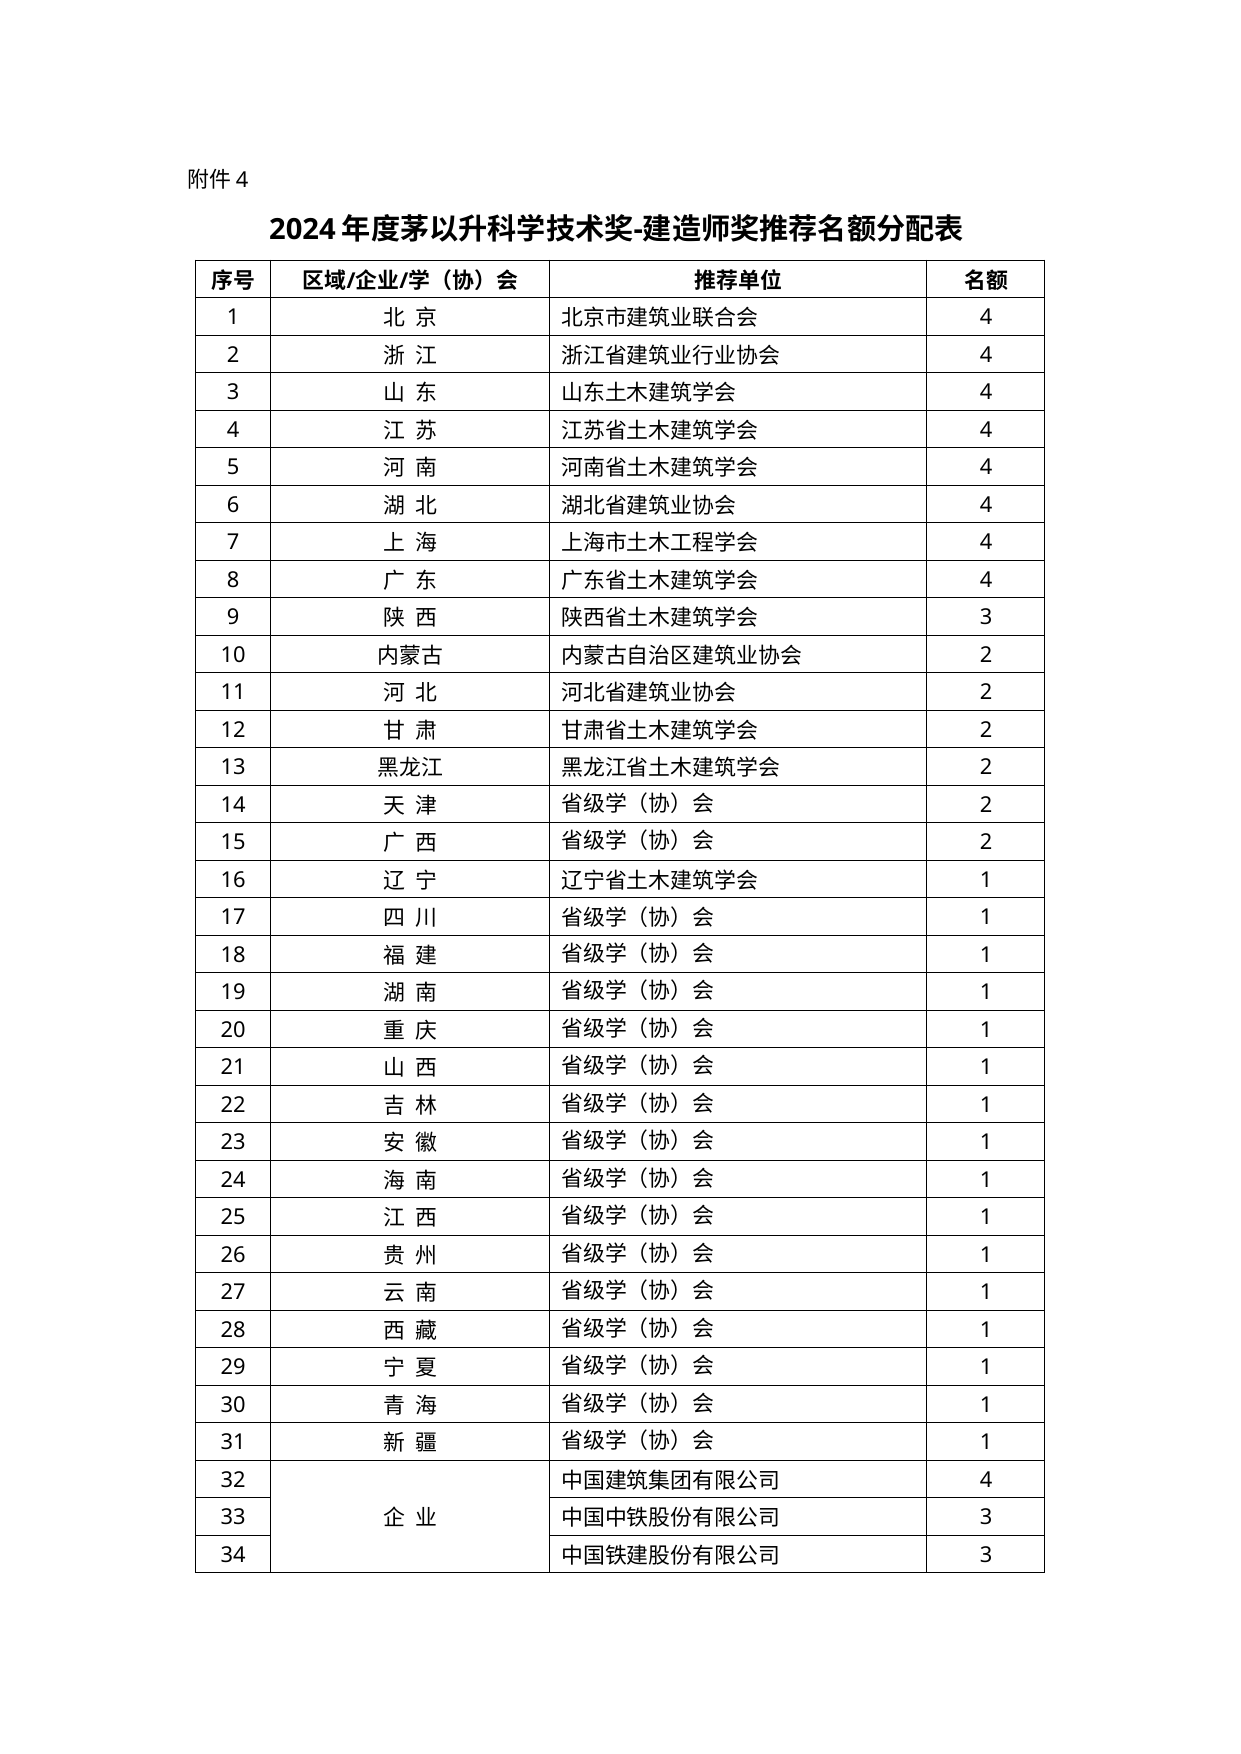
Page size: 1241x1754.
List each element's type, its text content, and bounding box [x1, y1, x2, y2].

table_cell 1 [927, 1011, 1044, 1047]
table_cell 贵 州 [271, 1236, 549, 1272]
table_cell 吉 林 [271, 1086, 549, 1122]
table_cell 省级学（协）会 [550, 898, 926, 934]
table_cell 区域/企业/学（协）会 [271, 261, 549, 297]
table_cell 浙 江 [271, 336, 549, 372]
table_cell 2 [927, 711, 1044, 747]
table_cell 广 西 [271, 823, 549, 859]
table_cell 1 [927, 1311, 1044, 1347]
table_cell 1 [927, 1236, 1044, 1272]
table_cell 26 [196, 1236, 270, 1272]
table_cell 天 津 [271, 786, 549, 822]
table_cell 宁 夏 [271, 1348, 549, 1384]
table_cell 新 疆 [271, 1423, 549, 1459]
table_cell 1 [927, 936, 1044, 972]
table_cell 省级学（协）会 [550, 1198, 926, 1234]
table_cell 1 [927, 1198, 1044, 1234]
table_cell 1 [927, 973, 1044, 1009]
table_cell 甘 肃 [271, 711, 549, 747]
table_cell 河北省建筑业协会 [550, 673, 926, 709]
table_cell 1 [927, 1048, 1044, 1084]
table_cell 1 [927, 1423, 1044, 1459]
table_cell 省级学（协）会 [550, 973, 926, 1009]
table_cell 湖北省建筑业协会 [550, 486, 926, 522]
table_cell 山 西 [271, 1048, 549, 1084]
table_cell 31 [196, 1423, 270, 1459]
table_cell 河 南 [271, 448, 549, 484]
table_cell 青 海 [271, 1386, 549, 1422]
table_cell 4 [927, 336, 1044, 372]
table_cell 江 苏 [271, 411, 549, 447]
table_cell 云 南 [271, 1273, 549, 1309]
table_cell 辽 宁 [271, 861, 549, 897]
table_cell 4 [927, 411, 1044, 447]
table_cell 1 [927, 1123, 1044, 1159]
table_cell 河南省土木建筑学会 [550, 448, 926, 484]
table_cell 5 [196, 448, 270, 484]
table_cell 推荐单位 [550, 261, 926, 297]
table_cell 1 [927, 1086, 1044, 1122]
table_cell 1 [927, 898, 1044, 934]
table_cell 3 [927, 598, 1044, 634]
table_cell 省级学（协）会 [550, 1086, 926, 1122]
table_cell 省级学（协）会 [550, 1348, 926, 1384]
table_cell 1 [196, 298, 270, 334]
table_cell 11 [196, 673, 270, 709]
table_cell 27 [196, 1273, 270, 1309]
table_cell 4 [927, 1461, 1044, 1497]
table_cell 24 [196, 1161, 270, 1197]
table_cell 22 [196, 1086, 270, 1122]
table_cell 湖 南 [271, 973, 549, 1009]
table_cell 6 [196, 486, 270, 522]
table_cell 14 [196, 786, 270, 822]
table_cell 28 [196, 1311, 270, 1347]
table_cell 省级学（协）会 [550, 936, 926, 972]
table_cell 西 藏 [271, 1311, 549, 1347]
table_cell 4 [927, 373, 1044, 409]
table_cell 省级学（协）会 [550, 1236, 926, 1272]
table_cell 30 [196, 1386, 270, 1422]
table_cell 内蒙古 [271, 636, 549, 672]
table_cell 省级学（协）会 [550, 1273, 926, 1309]
table_cell 34 [196, 1536, 270, 1572]
text 附件4 [187, 162, 1053, 194]
table_cell 陕西省土木建筑学会 [550, 598, 926, 634]
table_cell 2 [196, 336, 270, 372]
table_cell 1 [927, 1273, 1044, 1309]
table_cell 4 [927, 486, 1044, 522]
table_cell 序号 [196, 261, 270, 297]
table_cell 10 [196, 636, 270, 672]
table_cell 32 [196, 1461, 270, 1497]
table_cell 安 徽 [271, 1123, 549, 1159]
table_cell 广东省土木建筑学会 [550, 561, 926, 597]
table_cell 1 [927, 1161, 1044, 1197]
table_cell 企 业 [271, 1461, 549, 1572]
table_cell 33 [196, 1498, 270, 1534]
table_cell 省级学（协）会 [550, 1423, 926, 1459]
table_cell 辽宁省土木建筑学会 [550, 861, 926, 897]
table_cell 省级学（协）会 [550, 1011, 926, 1047]
table_cell 4 [927, 298, 1044, 334]
table_cell 浙江省建筑业行业协会 [550, 336, 926, 372]
table_cell 1 [927, 861, 1044, 897]
table_cell 中国建筑集团有限公司 [550, 1461, 926, 1497]
table_cell 黑龙江 [271, 748, 549, 784]
table_cell 2 [927, 636, 1044, 672]
table_cell 8 [196, 561, 270, 597]
table_cell 陕 西 [271, 598, 549, 634]
table_cell 2 [927, 786, 1044, 822]
table_cell 省级学（协）会 [550, 1161, 926, 1197]
table_cell 1 [927, 1348, 1044, 1384]
table_cell 山 东 [271, 373, 549, 409]
table_header 2024年度茅以升科学技术奖-建造师奖推荐名额分配表 [195, 195, 1037, 259]
table_cell 省级学（协）会 [550, 1386, 926, 1422]
table_cell 25 [196, 1198, 270, 1234]
table_cell 3 [927, 1498, 1044, 1534]
table_cell 4 [196, 411, 270, 447]
table_cell 4 [927, 561, 1044, 597]
table_cell 2 [927, 673, 1044, 709]
table_cell 3 [196, 373, 270, 409]
table_cell 17 [196, 898, 270, 934]
table_cell 21 [196, 1048, 270, 1084]
table_cell 湖 北 [271, 486, 549, 522]
table_cell 海 南 [271, 1161, 549, 1197]
table_cell 2 [927, 823, 1044, 859]
table_cell 省级学（协）会 [550, 823, 926, 859]
table_cell 省级学（协）会 [550, 1311, 926, 1347]
table_cell 福 建 [271, 936, 549, 972]
table_cell 1 [927, 1386, 1044, 1422]
table_cell 省级学（协）会 [550, 786, 926, 822]
table_cell 四 川 [271, 898, 549, 934]
table_cell 2 [927, 748, 1044, 784]
table_cell 20 [196, 1011, 270, 1047]
table_cell 甘肃省土木建筑学会 [550, 711, 926, 747]
table_cell 内蒙古自治区建筑业协会 [550, 636, 926, 672]
table_cell 江 西 [271, 1198, 549, 1234]
table_cell 重 庆 [271, 1011, 549, 1047]
table_cell 12 [196, 711, 270, 747]
table_cell 黑龙江省土木建筑学会 [550, 748, 926, 784]
table_cell 中国铁建股份有限公司 [550, 1536, 926, 1572]
table_cell 4 [927, 523, 1044, 559]
table_cell 山东土木建筑学会 [550, 373, 926, 409]
table_cell 上海市土木工程学会 [550, 523, 926, 559]
table_cell 广 东 [271, 561, 549, 597]
table_cell 中国中铁股份有限公司 [550, 1498, 926, 1534]
table_cell 北 京 [271, 298, 549, 334]
table_cell 19 [196, 973, 270, 1009]
table_cell 15 [196, 823, 270, 859]
table_cell 23 [196, 1123, 270, 1159]
table_cell 16 [196, 861, 270, 897]
table_cell 13 [196, 748, 270, 784]
table_cell 7 [196, 523, 270, 559]
table_cell 省级学（协）会 [550, 1048, 926, 1084]
table_cell 上 海 [271, 523, 549, 559]
table_cell 江苏省土木建筑学会 [550, 411, 926, 447]
table_cell 9 [196, 598, 270, 634]
table_cell 省级学（协）会 [550, 1123, 926, 1159]
table_cell 名额 [927, 261, 1044, 297]
table_cell 河 北 [271, 673, 549, 709]
table_cell 3 [927, 1536, 1044, 1572]
table_cell 18 [196, 936, 270, 972]
table_cell 29 [196, 1348, 270, 1384]
table_cell 北京市建筑业联合会 [550, 298, 926, 334]
table_cell 4 [927, 448, 1044, 484]
